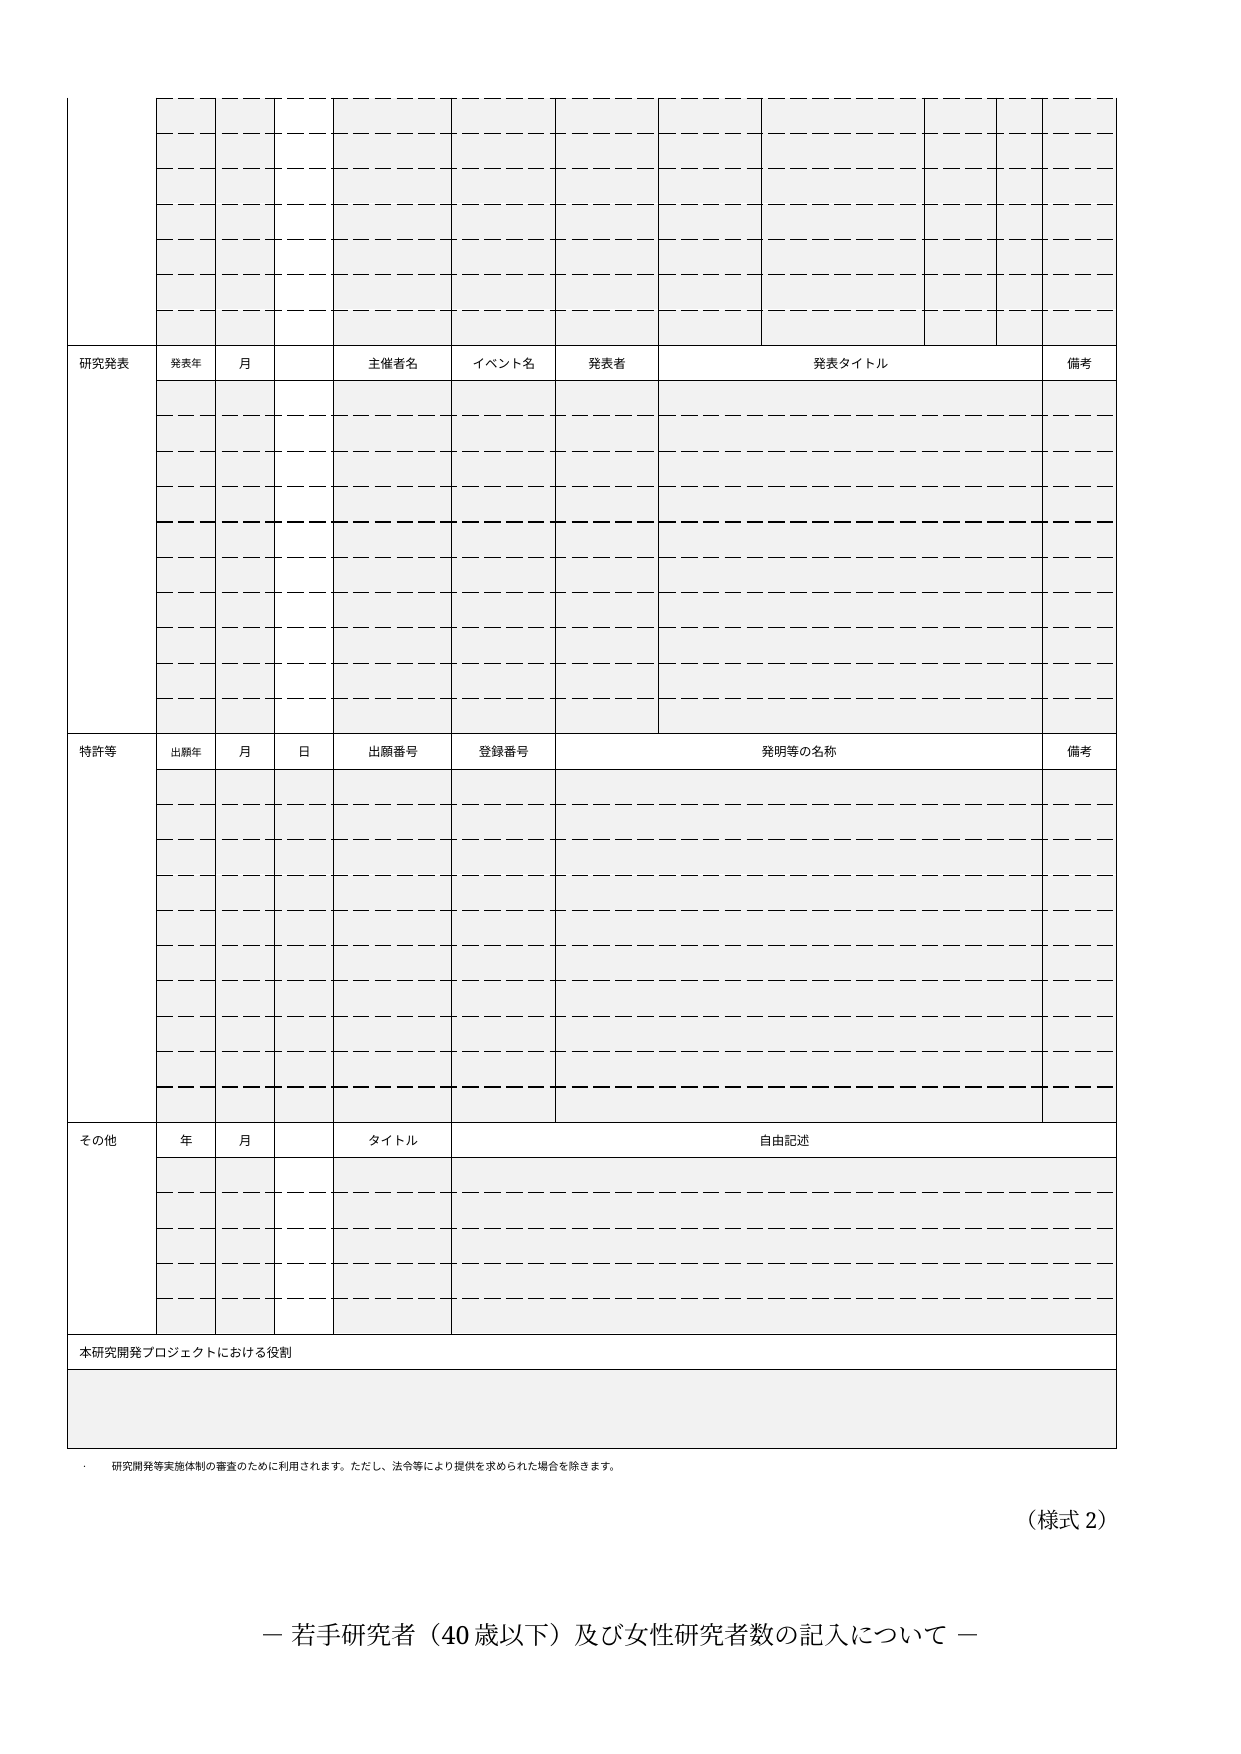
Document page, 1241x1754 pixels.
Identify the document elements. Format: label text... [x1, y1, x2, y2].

table_cell [659, 486, 1042, 521]
table_cell [659, 663, 1042, 698]
table_cell [452, 1051, 555, 1086]
table_cell [334, 274, 451, 309]
table_cell [216, 1298, 274, 1333]
table_cell [452, 770, 555, 804]
table_cell [157, 592, 215, 627]
table_cell [556, 910, 1042, 945]
table_cell 月 [216, 734, 274, 768]
table_cell [157, 239, 215, 274]
table_cell [556, 1086, 1042, 1122]
table_cell [157, 910, 215, 945]
table_cell [556, 1051, 1042, 1086]
table_cell [452, 381, 555, 415]
table_cell [556, 804, 1042, 839]
table_cell [1043, 133, 1116, 168]
table_cell 備考 [1043, 734, 1116, 768]
table_cell [157, 415, 215, 451]
table_cell [334, 204, 451, 239]
table_cell [216, 627, 274, 663]
table_cell [275, 770, 333, 804]
table_cell [334, 1051, 451, 1086]
table_cell [659, 274, 761, 309]
table_cell [452, 274, 555, 309]
table_cell [157, 381, 215, 415]
table_cell 月 [216, 1123, 274, 1157]
table_cell [452, 1228, 1116, 1263]
table_cell [275, 168, 333, 203]
table_cell [997, 204, 1042, 239]
table_cell [334, 557, 451, 592]
table_cell [452, 592, 555, 627]
table_cell [157, 1051, 215, 1086]
table_cell [216, 204, 274, 239]
table_cell [925, 168, 996, 203]
table_cell [452, 1298, 1116, 1333]
table_cell [556, 133, 658, 168]
table_cell [1043, 486, 1116, 521]
table_cell [762, 168, 924, 203]
table_cell [997, 274, 1042, 309]
table_cell [157, 839, 215, 874]
table_cell [216, 945, 274, 980]
table_cell [216, 274, 274, 309]
table_cell 自由記述 [452, 1123, 1116, 1157]
table_cell [216, 980, 274, 1016]
table_cell [275, 415, 333, 451]
table_cell [997, 310, 1042, 345]
table_cell [1043, 1016, 1116, 1051]
table_cell [1043, 521, 1116, 557]
table_cell [925, 98, 996, 133]
table_cell [1043, 839, 1116, 874]
table_cell [216, 875, 274, 910]
table_cell [157, 980, 215, 1016]
table_cell [1043, 451, 1116, 486]
table_cell [157, 770, 215, 804]
table_cell [216, 1228, 274, 1263]
table_cell [334, 770, 451, 804]
table_cell [1043, 875, 1116, 910]
table_cell [334, 1228, 451, 1263]
table_cell [216, 663, 274, 698]
table_cell [762, 98, 924, 133]
table_cell [275, 875, 333, 910]
table_cell [275, 451, 333, 486]
table_cell [452, 1263, 1116, 1298]
table_cell [334, 875, 451, 910]
table_cell [452, 663, 555, 698]
table_cell 登録番号 [452, 734, 555, 768]
text － 若手研究者（40歳以下）及び女性研究者数の記入について － [112, 1558, 1128, 1668]
table_cell [157, 451, 215, 486]
table_cell [216, 592, 274, 627]
table_cell [452, 204, 555, 239]
table_cell [452, 521, 555, 557]
table_cell [1043, 557, 1116, 592]
table_cell [659, 521, 1042, 557]
table_cell [157, 521, 215, 557]
table_cell [157, 875, 215, 910]
table_cell [1043, 627, 1116, 663]
table_cell [556, 486, 658, 521]
table_cell [556, 839, 1042, 874]
table_cell [216, 804, 274, 839]
table_cell [275, 239, 333, 274]
table_cell [1043, 239, 1116, 274]
table_cell [334, 1192, 451, 1228]
table_cell [157, 1016, 215, 1051]
table_cell [216, 770, 274, 804]
table_cell [1043, 770, 1116, 804]
table_cell [334, 663, 451, 698]
table_cell 出願番号 [334, 734, 451, 768]
table_cell [216, 521, 274, 557]
table_cell [452, 698, 555, 733]
table_cell 特許等 [68, 734, 156, 1122]
table_cell [216, 1016, 274, 1051]
table_cell [275, 839, 333, 874]
table_cell [452, 804, 555, 839]
table_cell [1043, 910, 1116, 945]
table_cell [275, 1123, 333, 1157]
table_cell [275, 627, 333, 663]
table_cell [216, 310, 274, 345]
table_cell [556, 415, 658, 451]
table_cell [334, 521, 451, 557]
table_cell [275, 592, 333, 627]
table_cell [216, 415, 274, 451]
table_cell 日 [275, 734, 333, 768]
table_cell [452, 945, 555, 980]
table_cell [334, 1086, 451, 1122]
table_cell [452, 875, 555, 910]
table_cell [216, 451, 274, 486]
table_cell [452, 133, 555, 168]
table_cell [556, 204, 658, 239]
table_cell [275, 1192, 333, 1228]
table_cell [659, 451, 1042, 486]
table_cell [275, 486, 333, 521]
table_cell 発明等の名称 [556, 734, 1042, 768]
table_cell [334, 980, 451, 1016]
table_cell [556, 98, 658, 133]
table_cell [334, 910, 451, 945]
table_cell [216, 168, 274, 203]
table_cell [762, 239, 924, 274]
table_cell [216, 557, 274, 592]
table_cell [1043, 980, 1116, 1016]
table_cell [556, 875, 1042, 910]
list 研究開発等実施体制の審査のために利用されます。ただし、法令等により提供を求められた場合を除きます。 [83, 1449, 1128, 1483]
table_cell [556, 945, 1042, 980]
table_cell [334, 804, 451, 839]
table_cell [275, 133, 333, 168]
table_cell [556, 592, 658, 627]
table_cell [1043, 945, 1116, 980]
table_cell [659, 381, 1042, 415]
table_cell [275, 1263, 333, 1298]
table_cell [275, 910, 333, 945]
table_cell イベント名 [452, 346, 555, 380]
table_cell 発表者 [556, 346, 658, 380]
table_cell 年 [157, 1123, 215, 1157]
table_cell [157, 168, 215, 203]
table_cell [157, 1298, 215, 1333]
table_cell [997, 168, 1042, 203]
table_cell [334, 945, 451, 980]
table_cell [334, 381, 451, 415]
table_cell [157, 310, 215, 345]
table_cell [452, 310, 555, 345]
table_cell [1043, 274, 1116, 309]
table_cell [1043, 804, 1116, 839]
table_cell [452, 627, 555, 663]
table_cell [452, 168, 555, 203]
table_cell [216, 133, 274, 168]
table_cell [452, 1192, 1116, 1228]
table_cell [157, 804, 215, 839]
table_cell [452, 1086, 555, 1122]
table_cell [1043, 381, 1116, 415]
table_cell [216, 1263, 274, 1298]
table_cell [275, 804, 333, 839]
table_cell [334, 310, 451, 345]
table_cell [157, 1158, 215, 1192]
table_cell [556, 451, 658, 486]
table_cell [275, 1158, 333, 1192]
table_cell [216, 1192, 274, 1228]
table_cell [275, 98, 333, 133]
table_cell [216, 1051, 274, 1086]
table_cell [452, 910, 555, 945]
table_cell [659, 627, 1042, 663]
table_cell [1043, 310, 1116, 345]
table_cell [157, 274, 215, 309]
table_cell 出願年 [157, 734, 215, 768]
table_cell [334, 239, 451, 274]
table_cell [762, 133, 924, 168]
table_cell [452, 839, 555, 874]
table_cell [452, 239, 555, 274]
table_cell [275, 1016, 333, 1051]
table_cell [275, 980, 333, 1016]
table_cell [556, 168, 658, 203]
table_cell [216, 698, 274, 733]
table_cell [157, 1086, 215, 1122]
table_cell [659, 557, 1042, 592]
table_cell [334, 592, 451, 627]
table_cell [1043, 663, 1116, 698]
table_cell [216, 98, 274, 133]
table_cell [556, 310, 658, 345]
table_cell [157, 1228, 215, 1263]
table_cell [659, 98, 761, 133]
table_cell [275, 521, 333, 557]
table_cell [68, 1370, 1116, 1448]
table_cell [556, 627, 658, 663]
table_cell [275, 663, 333, 698]
table_cell [556, 663, 658, 698]
table_cell [334, 451, 451, 486]
table_cell [925, 310, 996, 345]
table_cell [334, 168, 451, 203]
table_cell [452, 1016, 555, 1051]
table_cell [659, 592, 1042, 627]
table_cell [216, 1086, 274, 1122]
table_cell [452, 451, 555, 486]
table_cell [216, 486, 274, 521]
table_cell [216, 910, 274, 945]
table_cell [275, 274, 333, 309]
table_cell [1043, 168, 1116, 203]
table_cell [216, 839, 274, 874]
table_cell [334, 1016, 451, 1051]
table_cell [157, 1192, 215, 1228]
table_cell [275, 310, 333, 345]
table_cell [334, 486, 451, 521]
table_cell [659, 204, 761, 239]
table_cell [659, 133, 761, 168]
table_cell [334, 1298, 451, 1333]
table_cell [275, 557, 333, 592]
table_cell [556, 239, 658, 274]
table_cell [1043, 98, 1116, 133]
table_cell [925, 274, 996, 309]
table_cell [659, 239, 761, 274]
table_cell [925, 239, 996, 274]
table_cell [452, 98, 555, 133]
table_cell [556, 980, 1042, 1016]
table_cell [275, 945, 333, 980]
table_cell [157, 945, 215, 980]
table_cell [997, 133, 1042, 168]
table_cell [216, 381, 274, 415]
table_cell [275, 1298, 333, 1333]
table_cell [157, 698, 215, 733]
table_cell 月 [216, 346, 274, 380]
table_cell [275, 204, 333, 239]
table_cell [659, 310, 761, 345]
table_cell [762, 310, 924, 345]
table_cell [275, 1051, 333, 1086]
table_cell [334, 133, 451, 168]
table_cell [452, 486, 555, 521]
table_cell [157, 663, 215, 698]
table_cell [275, 1086, 333, 1122]
table_cell [334, 98, 451, 133]
table_cell [556, 274, 658, 309]
table_cell [157, 204, 215, 239]
table_cell 発表タイトル [659, 346, 1042, 380]
table_cell [925, 204, 996, 239]
table_cell タイトル [334, 1123, 451, 1157]
table_cell [1043, 1051, 1116, 1086]
table_cell [762, 274, 924, 309]
table_cell [556, 770, 1042, 804]
table_cell 主催者名 [334, 346, 451, 380]
table_cell [452, 1158, 1116, 1192]
table_cell [1043, 592, 1116, 627]
table_cell [334, 415, 451, 451]
table_cell 本研究開発プロジェクトにおける役割 [68, 1335, 1116, 1369]
table_cell [157, 1263, 215, 1298]
table_cell [275, 698, 333, 733]
table_cell [334, 1263, 451, 1298]
table_cell [659, 415, 1042, 451]
table_cell [334, 839, 451, 874]
table_cell [1043, 1086, 1116, 1122]
table_cell [997, 98, 1042, 133]
table_cell [762, 204, 924, 239]
table_cell [556, 557, 658, 592]
table_cell [1043, 698, 1116, 733]
table_cell その他 [68, 1123, 156, 1333]
table_cell [334, 627, 451, 663]
table_cell [659, 698, 1042, 733]
table_cell [157, 627, 215, 663]
table_cell [275, 346, 333, 380]
table_cell [452, 557, 555, 592]
table_cell [659, 168, 761, 203]
table_cell [157, 133, 215, 168]
table_cell [925, 133, 996, 168]
table_cell [216, 239, 274, 274]
table_cell [157, 98, 215, 133]
table_cell [275, 1228, 333, 1263]
table_cell [556, 1016, 1042, 1051]
table_cell [1043, 415, 1116, 451]
table_cell [157, 557, 215, 592]
table_cell [452, 980, 555, 1016]
table_cell [334, 1158, 451, 1192]
table_cell [997, 239, 1042, 274]
table_cell [157, 486, 215, 521]
table_cell [556, 521, 658, 557]
table_cell [556, 381, 658, 415]
table_cell [1043, 204, 1116, 239]
table_cell 発表年 [157, 346, 215, 380]
table_cell 研究発表 [68, 346, 156, 733]
table_cell [275, 381, 333, 415]
table_cell [556, 698, 658, 733]
table_cell [216, 1158, 274, 1192]
table_cell 備考 [1043, 346, 1116, 380]
table_cell [452, 415, 555, 451]
table_cell [334, 698, 451, 733]
